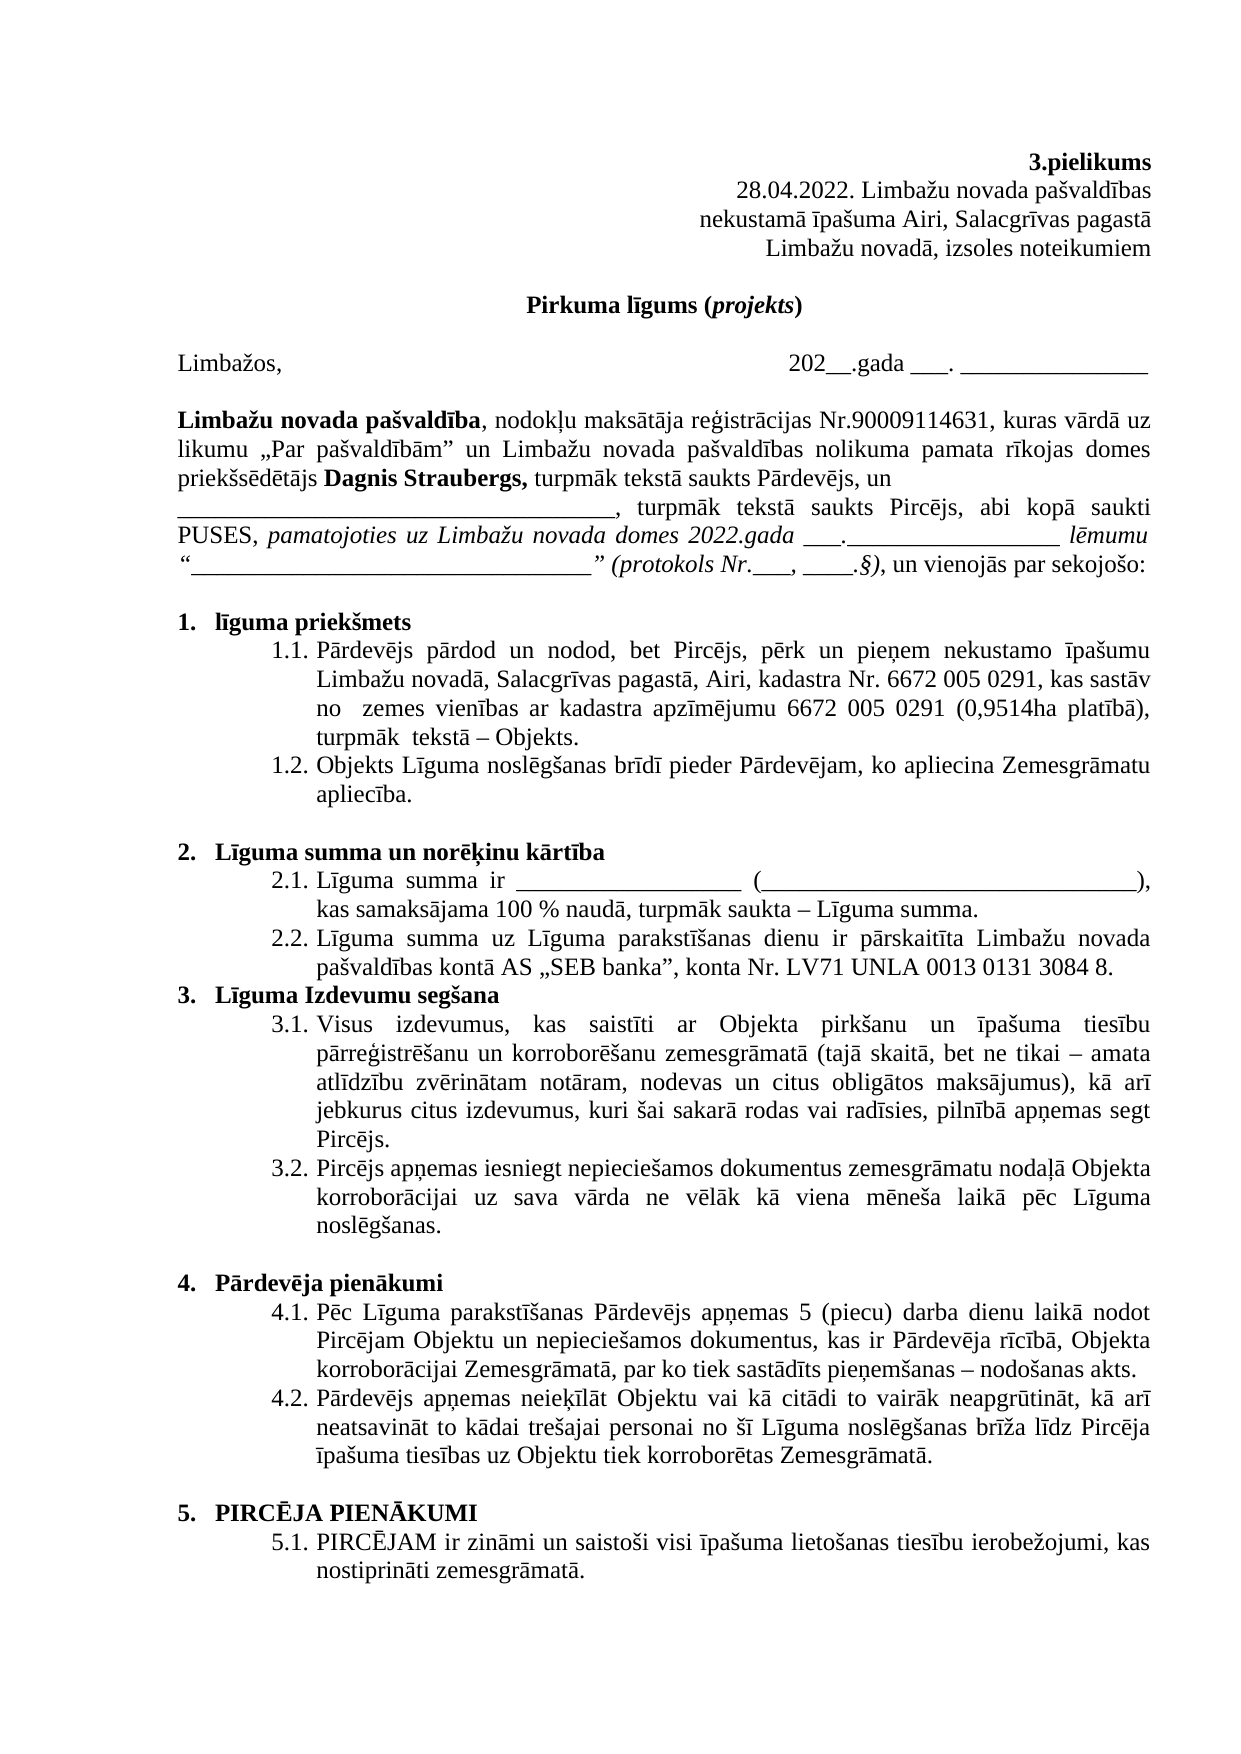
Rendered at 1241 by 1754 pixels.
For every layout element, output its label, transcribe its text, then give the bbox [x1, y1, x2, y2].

text Limbažos, 202__.gada ___. _______________ [177, 348, 1151, 377]
list PIRCĒJAM ir zināmi un saistoši visi īpašuma lietošanas tiesību ierobežojumi, kas nostiprināti zemesgrāmatā. [271, 1527, 1151, 1584]
text nekustamā īpašuma Airi, Salacgrīvas pagastā [177, 204, 1151, 233]
list Līguma summa uz Līguma parakstīšanas dienu ir pārskaitīta Limbažu novada pašvaldības kontā AS „SEB banka”, konta Nr. LV71 UNLA 0013 0131 3084 8. [271, 923, 1151, 981]
list PIRCĒJA PIENĀKUMI [177, 1498, 1151, 1527]
text Limbažu novada pašvaldība, nodokļu maksātāja reģistrācijas Nr.90009114631, kuras vārdā uz likumu „Par pašvaldībām” un Limbažu novada pašvaldības nolikuma pamata rīkojas domes priekšsēdētājs Dagnis Straubergs, turpmāk tekstā saukts Pārdevējs, un [177, 406, 1151, 492]
text Limbažu novadā, izsoles noteikumiem [177, 233, 1151, 262]
text 3.pielikums [177, 147, 1151, 176]
list Līguma Izdevumu segšana [177, 981, 1151, 1009]
list Pārdevēja pienākumi [177, 1268, 1151, 1297]
list Pēc Līguma parakstīšanas Pārdevējs apņemas 5 (piecu) darba dienu laikā nodot Pircējam Objektu un nepieciešamos dokumentus, kas ir Pārdevēja rīcībā, Objekta korroborācijai Zemesgrāmatā, par ko tiek sastādīts pieņemšanas – nodošanas akts. [271, 1297, 1151, 1383]
text 28.04.2022. Limbažu novada pašvaldības [177, 176, 1151, 204]
text Pirkuma līgums (projekts) [177, 291, 1151, 319]
list Pircējs apņemas iesniegt nepieciešamos dokumentus zemesgrāmatu nodaļā Objekta korroborācijai uz sava vārda ne vēlāk kā viena mēneša laikā pēc Līguma noslēgšanas. [271, 1153, 1151, 1239]
list Pārdevējs pārdod un nodod, bet Pircējs, pērk un pieņem nekustamo īpašumu Limbažu novadā, Salacgrīvas pagastā, Airi, kadastra Nr. 6672 005 0291, kas sastāv no zemes vienības ar kadastra apzīmējumu 6672 005 0291 (0,9514ha platībā), turpmāk tekstā – Objekts. [271, 636, 1151, 751]
list Līguma summa ir __________________ (______________________________), kas samaksājama 100 % naudā, turpmāk saukta – Līguma summa. [271, 866, 1151, 923]
list Visus izdevumus, kas saistīti ar Objekta pirkšanu un īpašuma tiesību pārreģistrēšanu un korroborēšanu zemesgrāmatā (tajā skaitā, bet ne tikai – amata atlīdzību zvērinātam notāram, nodevas un citus obligātos maksājumus), kā arī jebkurus citus izdevumus, kuri šai sakarā rodas vai radīsies, pilnībā apņemas segt Pircējs. [271, 1009, 1151, 1153]
text ___________________________________, turpmāk tekstā saukts Pircējs, abi kopā saukti PUSES, pamatojoties uz Limbažu novada domes 2022.gada ___._________________ lēmumu “________________________________” (protokols Nr.___, ____.§), un vienojās par sekojošo: [177, 492, 1151, 578]
list līguma priekšmets [177, 607, 1151, 636]
list Pārdevējs apņemas neieķīlāt Objektu vai kā citādi to vairāk neapgrūtināt, kā arī neatsavināt to kādai trešajai personai no šī Līguma noslēgšanas brīža līdz Pircēja īpašuma tiesības uz Objektu tiek korroborētas Zemesgrāmatā. [271, 1383, 1151, 1469]
list Objekts Līguma noslēgšanas brīdī pieder Pārdevējam, ko apliecina Zemesgrāmatu apliecība. [271, 751, 1151, 808]
list Līguma summa un norēķinu kārtība [177, 837, 1151, 866]
